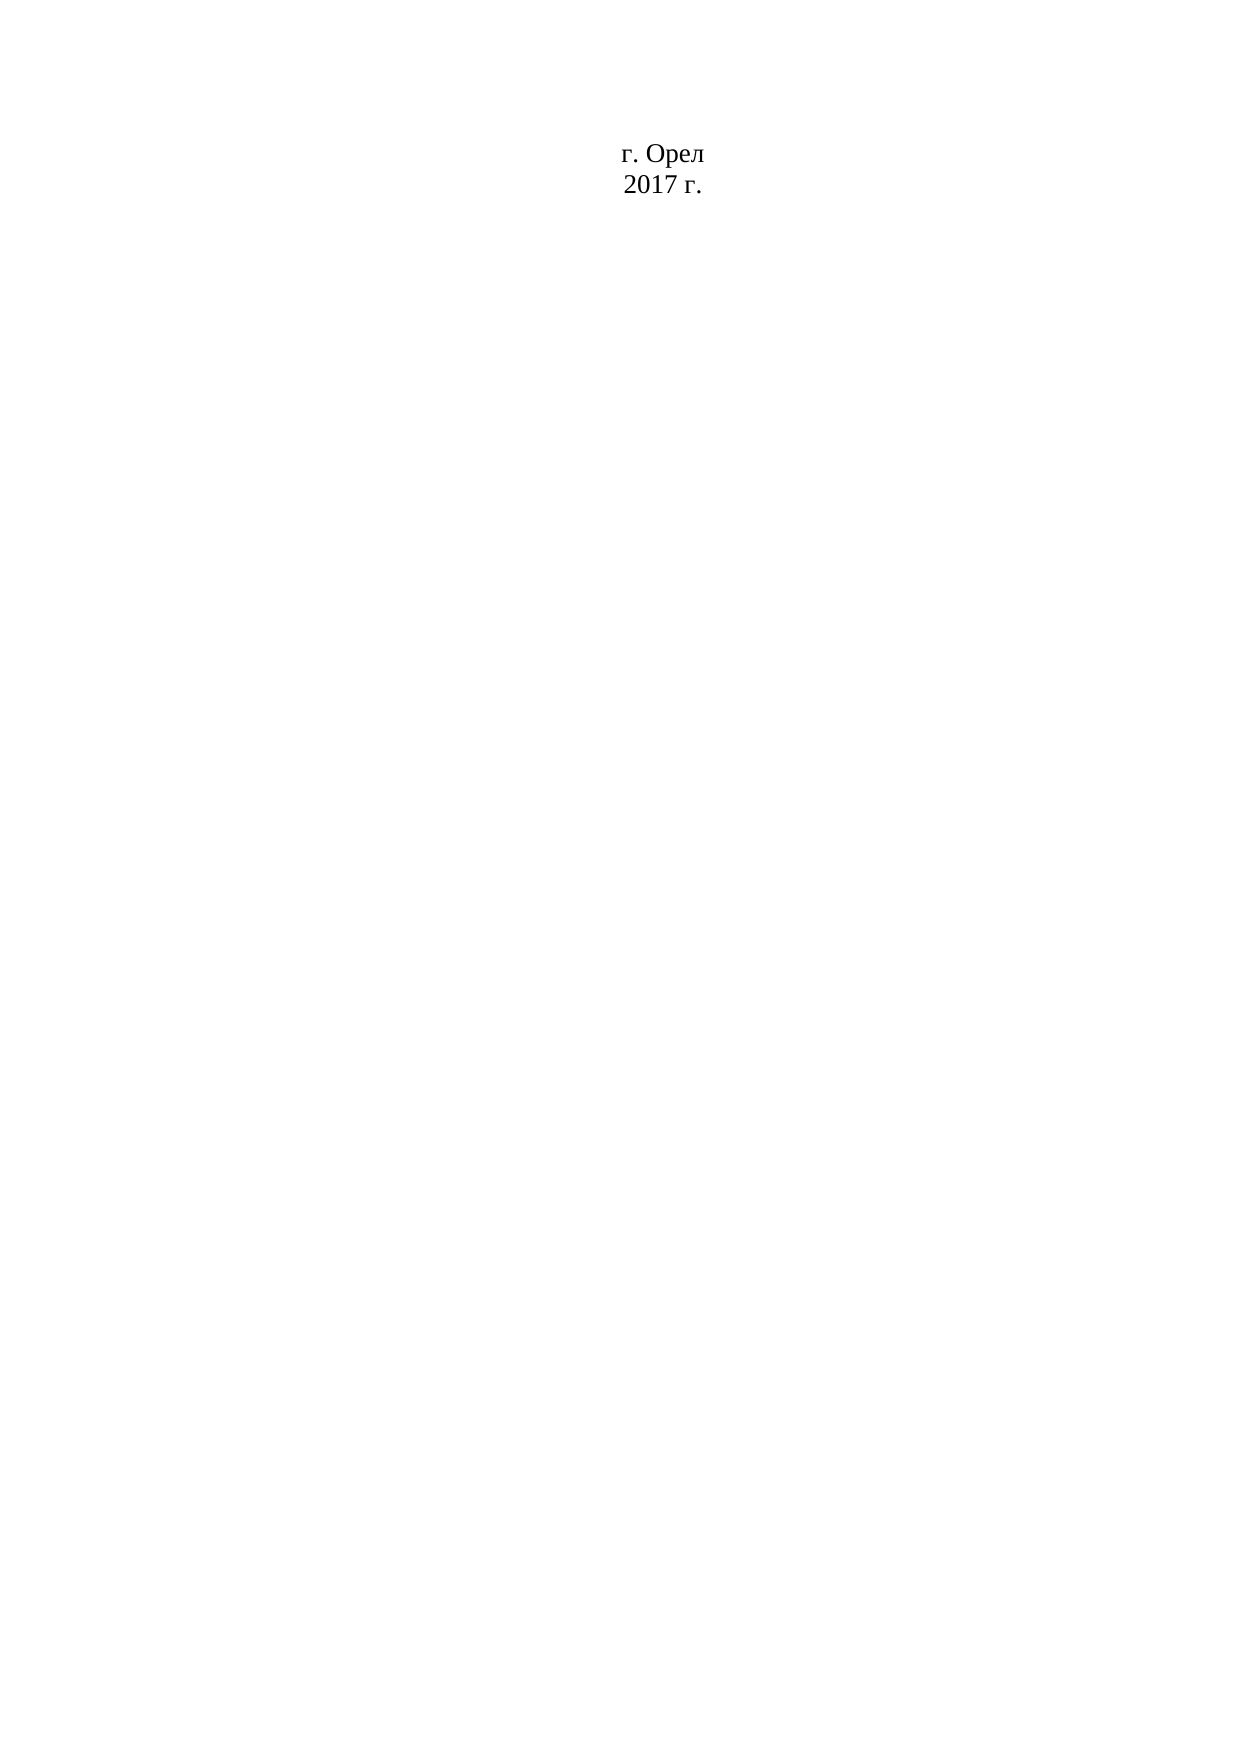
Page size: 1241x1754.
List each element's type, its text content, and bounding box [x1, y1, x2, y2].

text г. Орел 2017 г. [129, 137, 1196, 199]
